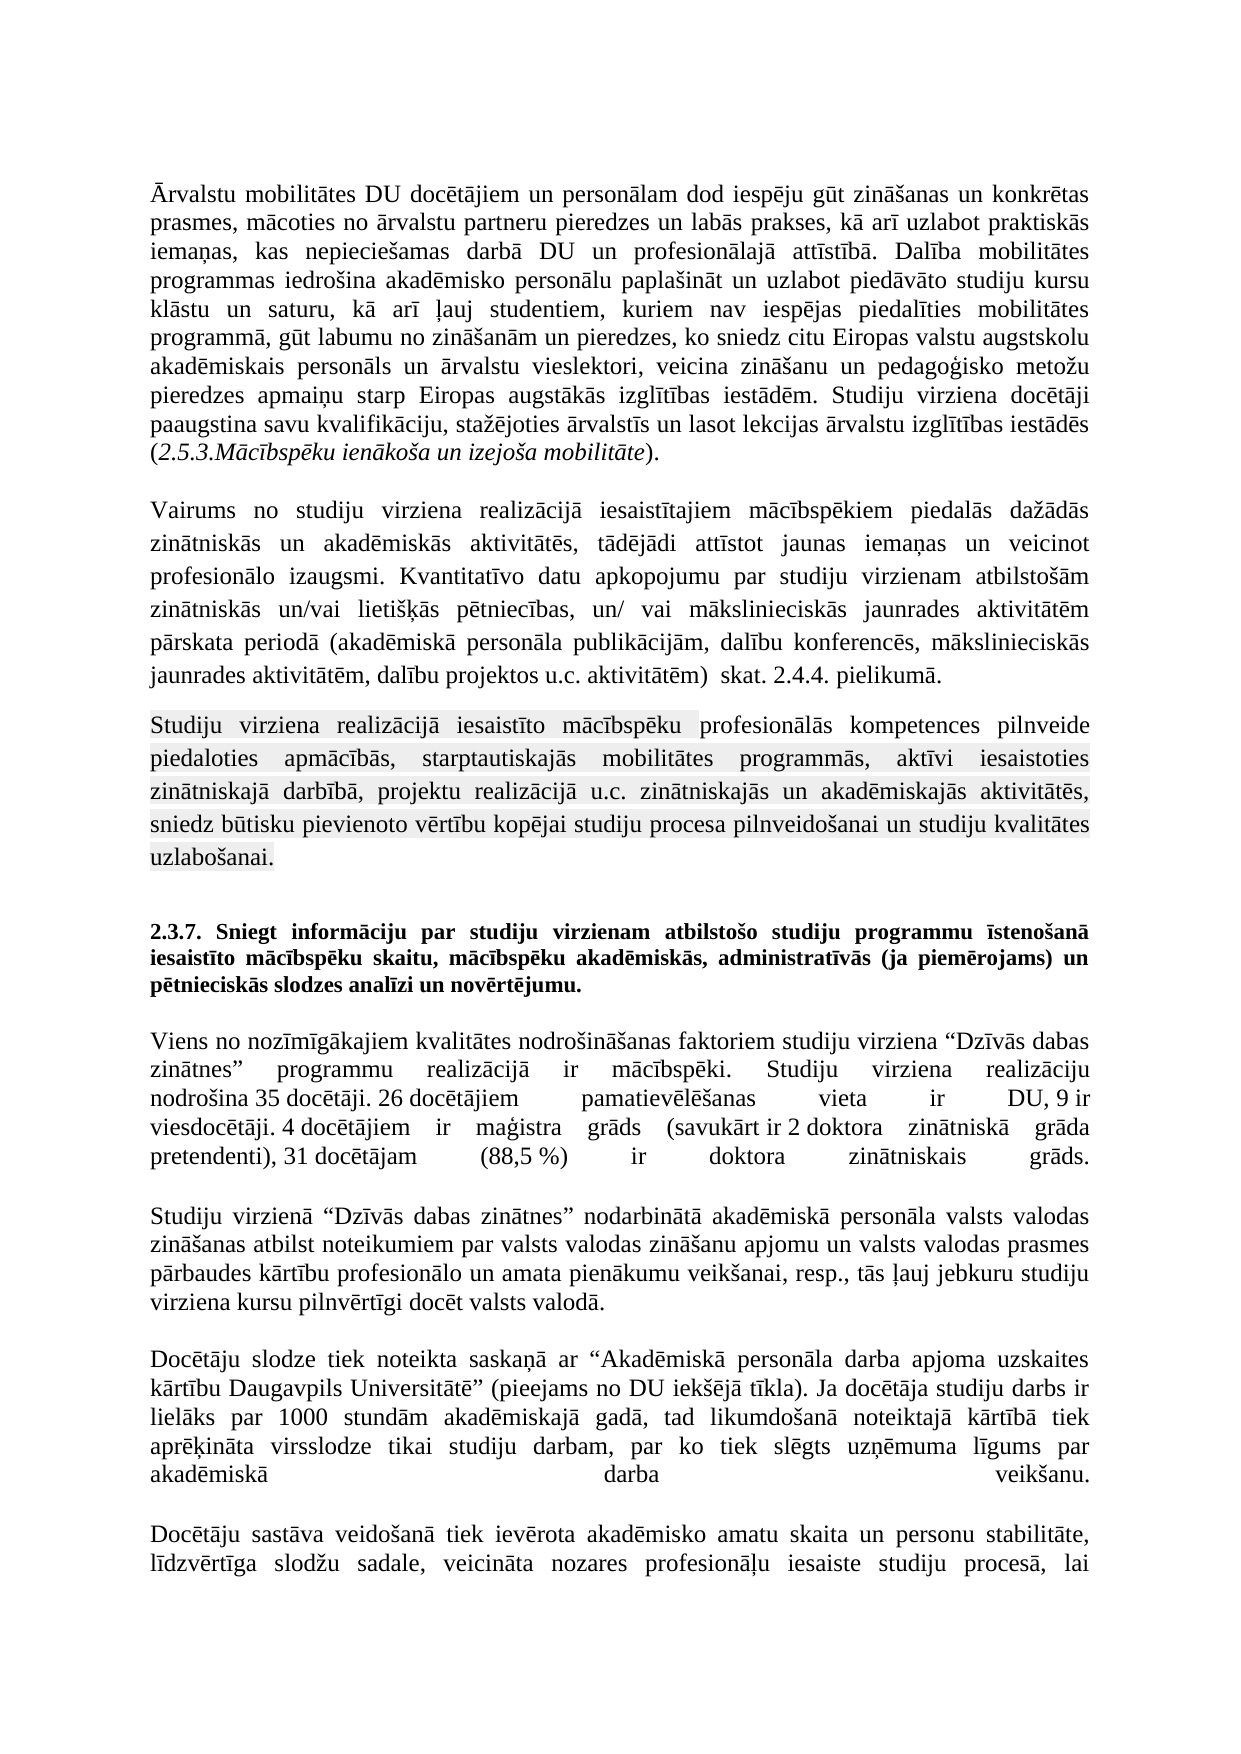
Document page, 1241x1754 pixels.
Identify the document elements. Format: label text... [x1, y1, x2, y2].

text Viens no nozīmīgākajiem kvalitātes nodrošināšanas faktoriem studiju virziena “Dzīvās dabas zinātnes” programmu realizācijā ir mācībspēki. Studiju virziena realizāciju nodrošina 35 docētāji. 26 docētājiem pamatievēlēšanas vieta ir DU, 9 ir viesdocētāji. 4 docētājiem ir maģistra grāds (savukārt ir 2 doktora zinātniskā grāda pretendenti), 31 docētājam (88,5 %) ir doktora zinātniskais grāds. [150, 1141, 1090, 1201]
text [150, 1519, 1090, 1577]
text Studiju virziena realizācijā iesaistīto mācībspēku profesionālās kompetences pilnveide piedaloties apmācībās, starptautiskajās mobilitātes programmās, aktīvi iesaistoties zinātniskajā darbībā, projektu realizācijā u.c. zinātniskajās un akadēmiskajās aktivitātēs, sniedz būtisku pievienoto vērtību kopējai studiju procesa pilnveidošanai un studiju kvalitātes uzlabošanai. [150, 838, 1090, 871]
text Docētāju slodze tiek noteikta saskaņā ar “Akadēmiskā personāla darba apjoma uzskaites kārtību Daugavpils Universitātē” (pieejams no DU iekšējā tīkla). Ja docētāja studiju darbs ir lielāks par 1000 stundām akadēmiskajā gadā, tad likumdošanā noteiktajā kārtībā tiek aprēķināta virsslodze tikai studiju darbam, par ko tiek slēgts uzņēmuma līgums par akadēmiskā darba veikšanu. [150, 1344, 1090, 1519]
text Ārvalstu mobilitātes DU docētājiem un personālam dod iespēju gūt zināšanas un konkrētas prasmes, mācoties no ārvalstu partneru pieredzes un labās prakses, kā arī uzlabot praktiskās iemaņas, kas nepieciešamas darbā DU un profesionālajā attīstībā. Dalība mobilitātes programmas iedrošina akadēmisko personālu paplašināt un uzlabot piedāvāto studiju kursu klāstu un saturu, kā arī ļauj studentiem, kuriem nav iespējas piedalīties mobilitātes programmā, gūt labumu no zināšanām un pieredzes, ko sniedz citu Eiropas valstu augstskolu akadēmiskais personāls un ārvalstu vieslektori, veicina zināšanu un pedagoģisko metožu pieredzes apmaiņu starp Eiropas augstākās izglītības iestādēm. Studiju virziena docētāji paaugstina savu kvalifikāciju, stažējoties ārvalstīs un lasot lekcijas ārvalstu izglītības iestādēs (2.5.3.Mācībspēku ienākoša un izejoša mobilitāte). [150, 179, 1090, 466]
text Viens no nozīmīgākajiem kvalitātes nodrošināšanas faktoriem studiju virziena “Dzīvās dabas zinātnes” programmu realizācijā ir mācībspēki. Studiju virziena realizāciju nodrošina 35 docētāji. 26 docētājiem pamatievēlēšanas vieta ir DU, 9 ir viesdocētāji. 4 docētājiem ir maģistra grāds (savukārt ir 2 doktora zinātniskā grāda pretendenti), 31 docētājam (88,5 %) ir doktora zinātniskais grāds. [150, 1026, 1090, 1083]
text Studiju virzienā “Dzīvās dabas zinātnes” nodarbinātā akadēmiskā personāla valsts valodas zināšanas atbilst noteikumiem par valsts valodas zināšanu apjomu un valsts valodas prasmes pārbaudes kārtību profesionālo un amata pienākumu veikšanai, resp., tās ļauj jebkuru studiju virziena kursu pilnvērtīgi docēt valsts valodā. [150, 1201, 1090, 1316]
text 2.3.7. Sniegt informāciju par studiju virzienam atbilstošo studiju programmu īstenošanā iesaistīto mācībspēku skaitu, mācībspēku akadēmiskās, administratīvās (ja piemērojams) un pētnieciskās slodzes analīzi un novērtējumu. [150, 918, 1090, 997]
text Vairums no studiju virziena realizācijā iesaistītajiem mācībspēkiem piedalās dažādās zinātniskās un akadēmiskās aktivitātēs, tādējādi attīstot jaunas iemaņas un veicinot profesionālo izaugsmi. Kvantitatīvo datu apkopojumu par studiju virzienam atbilstošām zinātniskās un/vai lietišķās pētniecības, un/ vai mākslinieciskās jaunrades aktivitātēm pārskata periodā (akadēmiskā personāla publikācijām, dalību konferencēs, mākslinieciskās jaunrades aktivitātēm, dalību projektos u.c. aktivitātēm) skat. 2.4.4. pielikumā. [150, 495, 1090, 689]
text Studiju virziena realizācijā iesaistīto mācībspēku profesionālās kompetences pilnveide piedaloties apmācībās, starptautiskajās mobilitātes programmās, aktīvi iesaistoties zinātniskajā darbībā, projektu realizācijā u.c. zinātniskajās un akadēmiskajās aktivitātēs, sniedz būtisku pievienoto vērtību kopējai studiju procesa pilnveidošanai un studiju kvalitātes uzlabošanai. [150, 710, 1090, 743]
